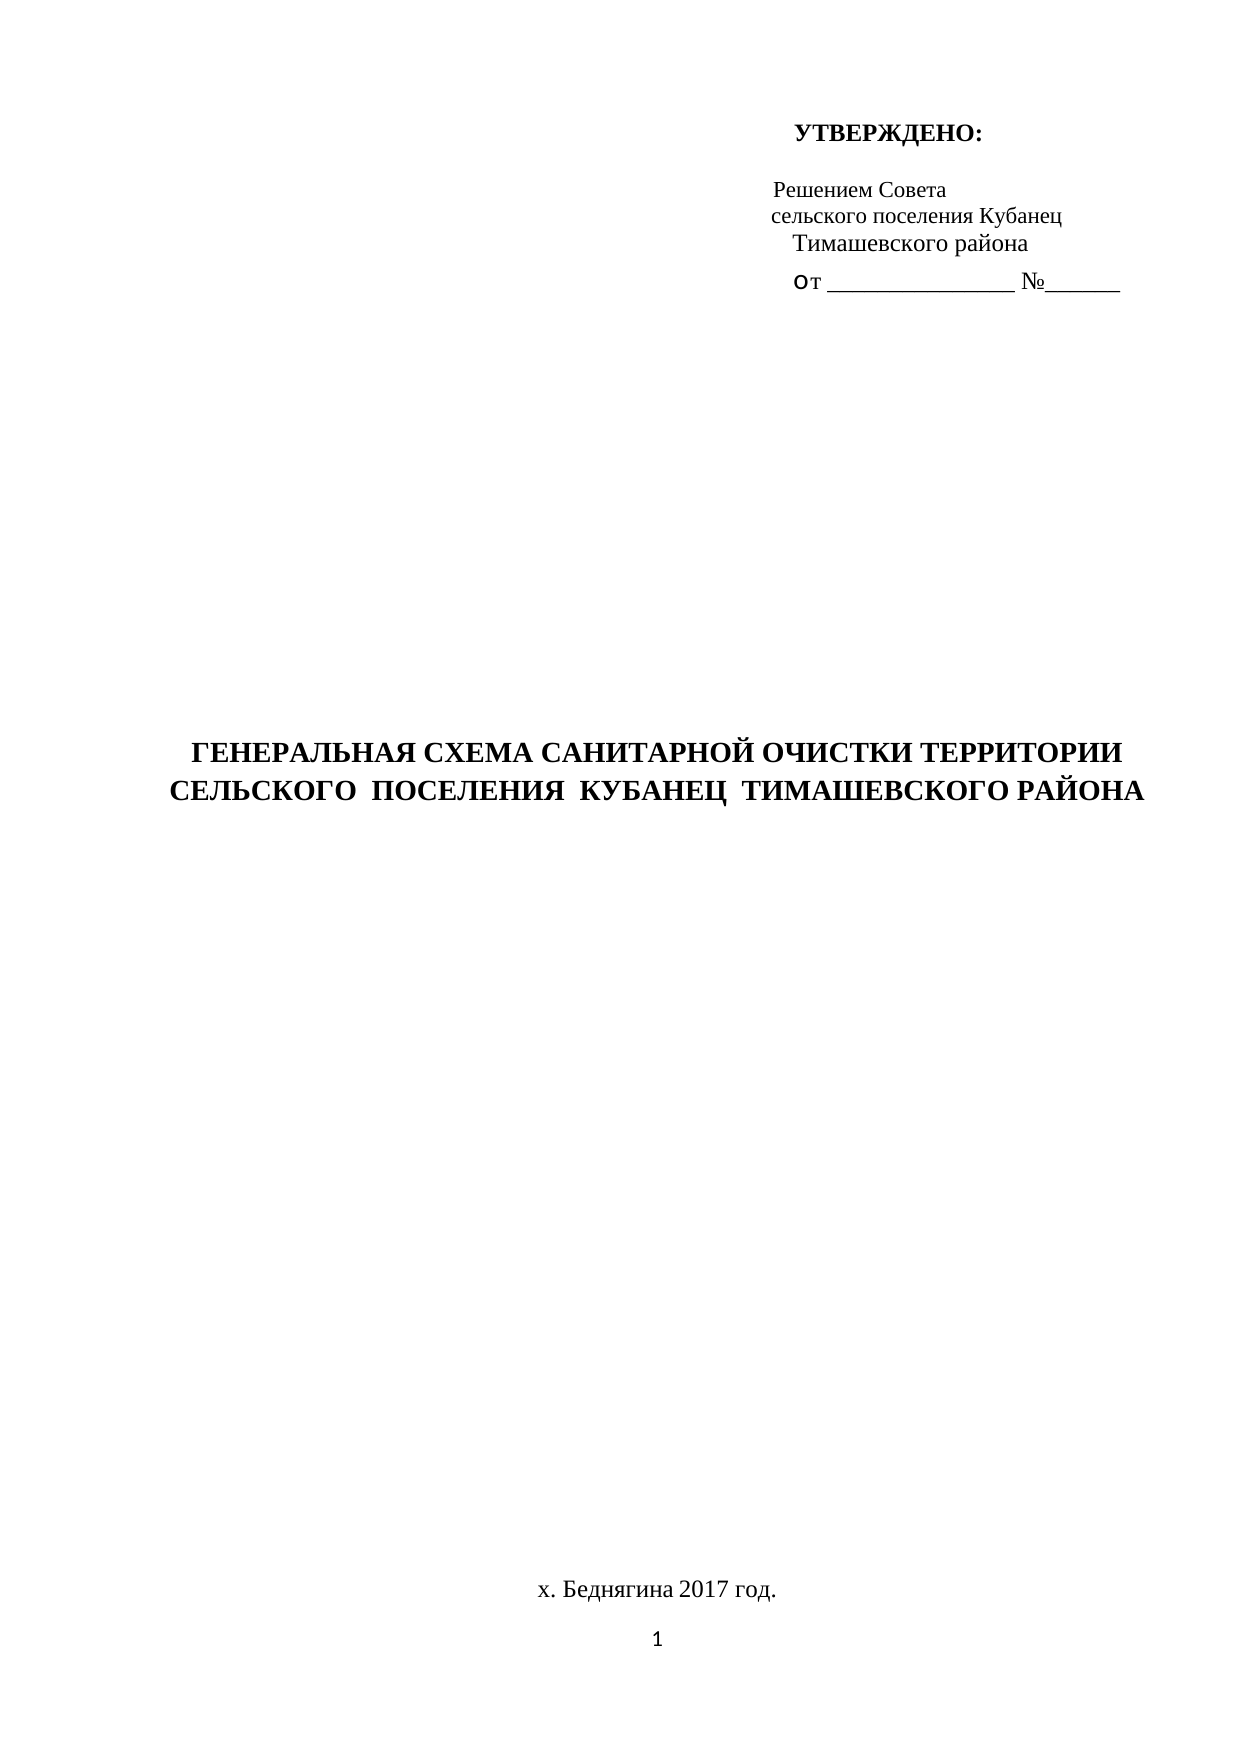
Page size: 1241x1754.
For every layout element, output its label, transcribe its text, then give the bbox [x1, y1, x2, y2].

text х. Беднягина 2017 год. [162, 1574, 1152, 1603]
text Тимашевского района [162, 228, 1152, 257]
text Решением Совета [162, 176, 1152, 202]
text от _______________ №______ [162, 261, 1152, 297]
text УТВЕРЖДЕНО: [162, 118, 1152, 147]
text ГЕНЕРАЛЬНАЯ СХЕМА САНИТАРНОЙ ОЧИСТКИ ТЕРРИТОРИИ СЕЛЬСКОГО ПОСЕЛЕНИЯ КУБАНЕЦ ТИМАШЕВСКОГО РАЙОНА [162, 735, 1152, 807]
text сельского поселения Кубанец [162, 202, 1152, 228]
